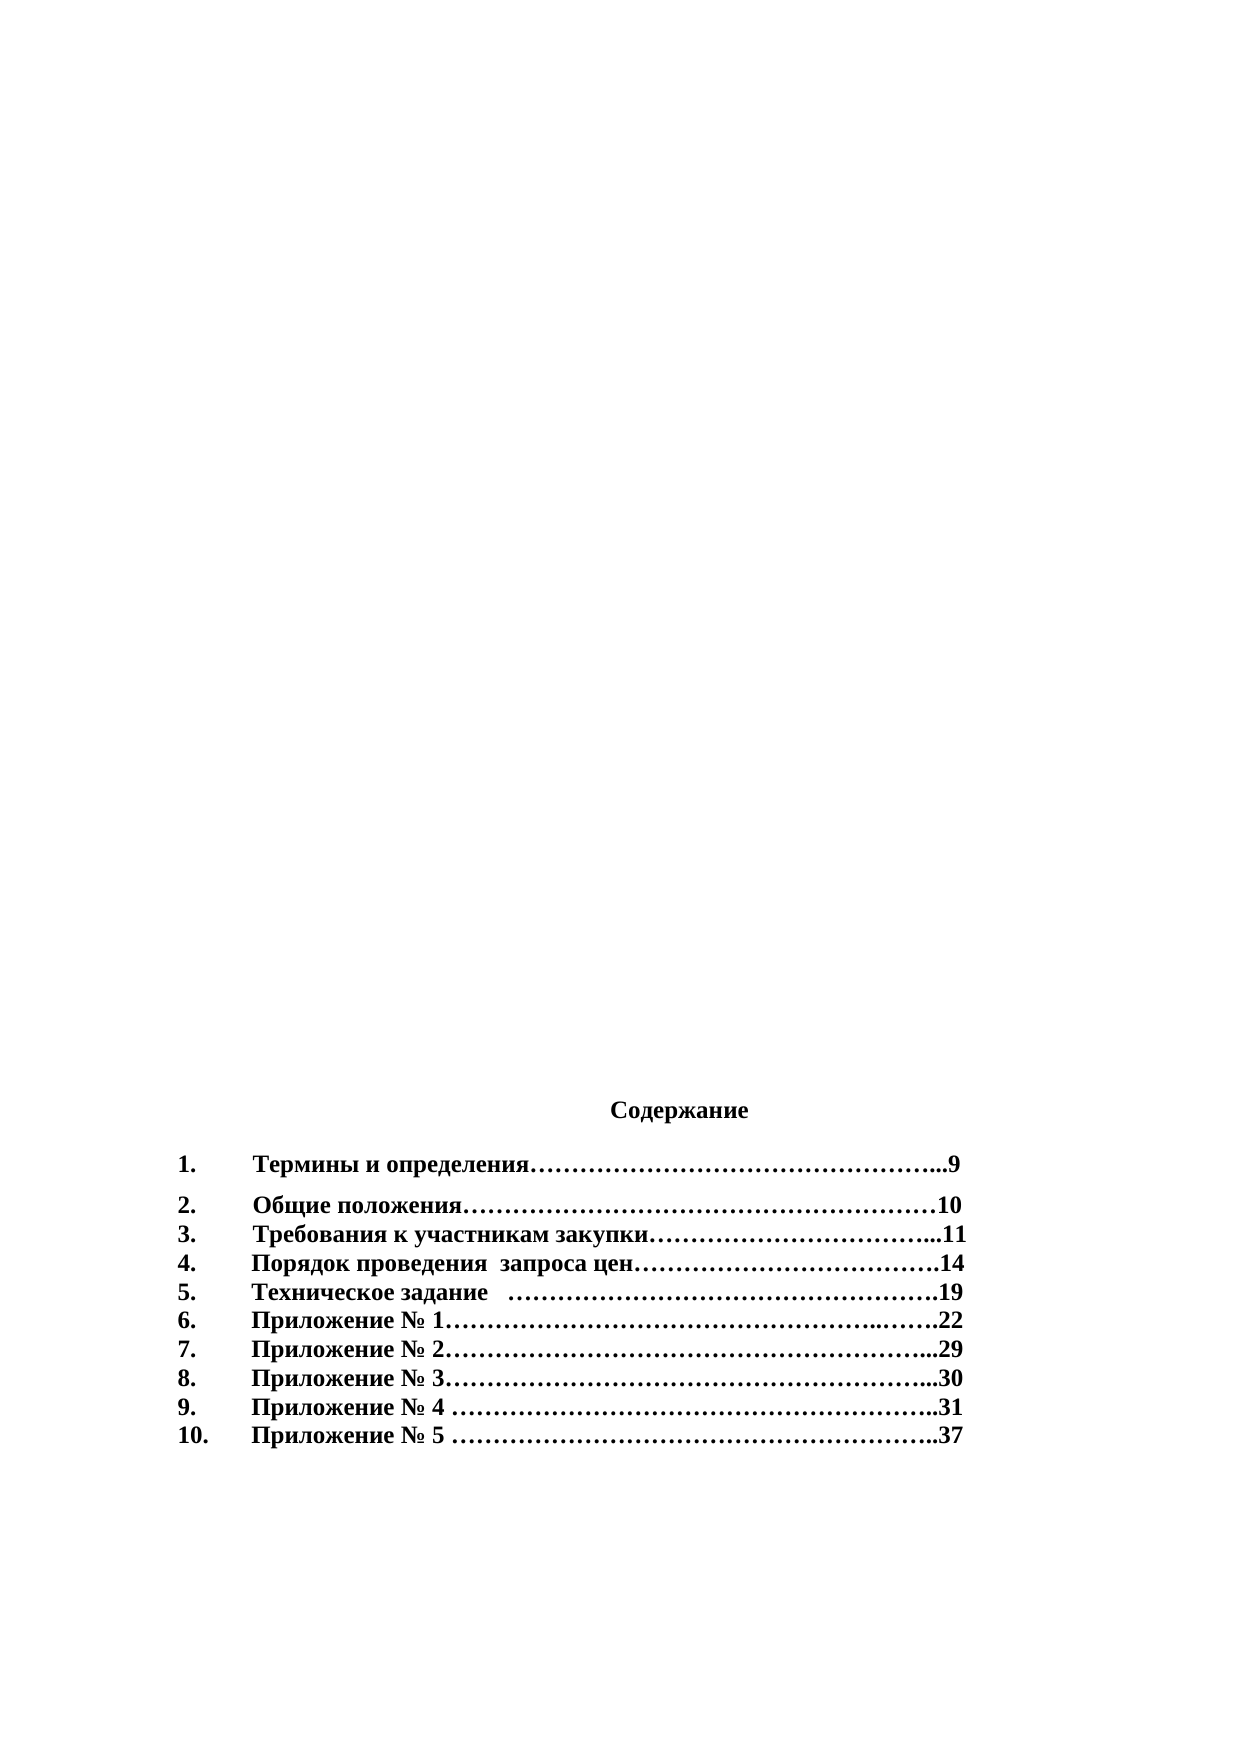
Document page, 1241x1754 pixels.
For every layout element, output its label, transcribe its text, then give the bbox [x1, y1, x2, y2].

text 2. Общие положения…………………………………………………10 [177, 1191, 1004, 1219]
text 8. Приложение № 3…………………………………………………...30 [177, 1363, 1181, 1392]
text 3. Требования к участникам закупки……………………………...11 [177, 1219, 1004, 1248]
text Содержание [177, 1096, 1181, 1124]
text 10. Приложение № 5 …………………………………………………..37 [177, 1421, 1181, 1449]
text 4. Порядок проведения запроса цен……………………………….14 [177, 1248, 1004, 1277]
text 6. Приложение № 1……………………………………………..…….22 [177, 1306, 1019, 1334]
text 7. Приложение № 2…………………………………………………...29 [177, 1334, 1181, 1363]
text 9. Приложение № 4 …………………………………………………..31 [177, 1392, 1181, 1421]
text 5. Техническое задание …………………………………………….19 [177, 1277, 1004, 1306]
text 1. Термины и определения…………………………………………...9 [177, 1149, 1004, 1178]
